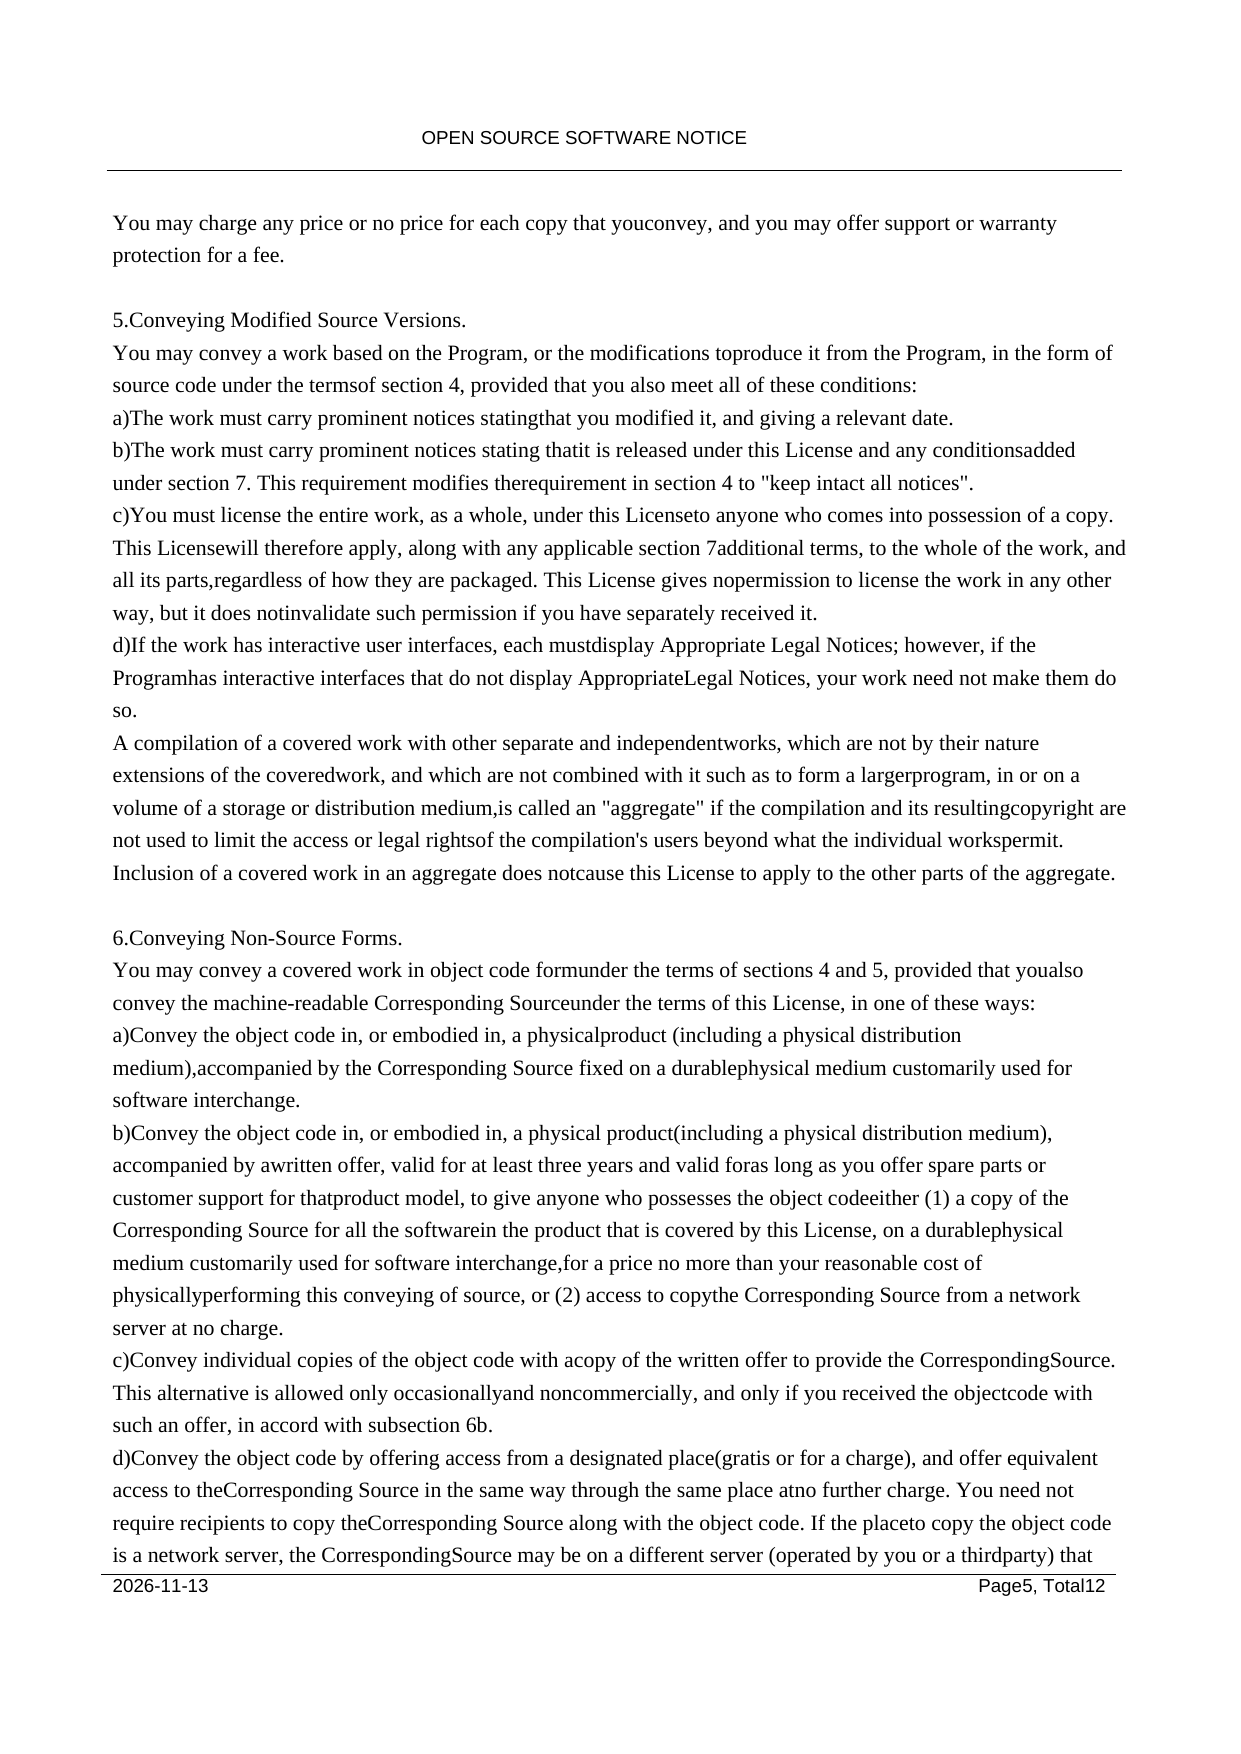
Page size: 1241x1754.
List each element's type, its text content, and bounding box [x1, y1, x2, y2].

text a)Convey the object code in, or embodied in, a physicalproduct (including a physical distribution medium),accompanied by the Corresponding Source fixed on a durablephysical medium customarily used for software interchange. [112, 1019, 1128, 1116]
text b)Convey the object code in, or embodied in, a physical product(including a physical distribution medium), accompanied by awritten offer, valid for at least three years and valid foras long as you offer spare parts or customer support for thatproduct model, to give anyone who possesses the object codeeither (1) a copy of the Corresponding Source for all the softwarein the product that is covered by this License, on a durablephysical medium customarily used for software interchange,for a price no more than your reasonable cost of physicallyperforming this conveying of source, or (2) access to copythe Corresponding Source from a network server at no charge. [112, 1116, 1128, 1344]
text b)The work must carry prominent notices stating thatit is released under this License and any conditionsadded under section 7. This requirement modifies therequirement in section 4 to "keep intact all notices". [112, 434, 1128, 499]
text You may convey a work based on the Program, or the modifications toproduce it from the Program, in the form of source code under the termsof section 4, provided that you also meet all of these conditions: [112, 336, 1128, 401]
text 6.Conveying Non-Source Forms. [112, 921, 1128, 954]
text c)You must license the entire work, as a whole, under this Licenseto anyone who comes into possession of a copy. This Licensewill therefore apply, along with any applicable section 7additional terms, to the whole of the work, and all its parts,regardless of how they are packaged. This License gives nopermission to license the work in any other way, but it does notinvalidate such permission if you have separately received it. [112, 499, 1128, 629]
text A compilation of a covered work with other separate and independentworks, which are not by their nature extensions of the coveredwork, and which are not combined with it such as to form a largerprogram, in or on a volume of a storage or distribution medium,is called an "aggregate" if the compilation and its resultingcopyright are not used to limit the access or legal rightsof the compilation's users beyond what the individual workspermit. Inclusion of a covered work in an aggregate does notcause this License to apply to the other parts of the aggregate. [112, 726, 1128, 889]
text 5.Conveying Modified Source Versions. [112, 304, 1128, 336]
text c)Convey individual copies of the object code with acopy of the written offer to provide the CorrespondingSource. This alternative is allowed only occasionallyand noncommercially, and only if you received the objectcode with such an offer, in accord with subsection 6b. [112, 1344, 1128, 1441]
text You may charge any price or no price for each copy that youconvey, and you may offer support or warranty protection for a fee. [112, 206, 1128, 271]
text a)The work must carry prominent notices statingthat you modified it, and giving a relevant date. [112, 401, 1128, 434]
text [112, 1441, 1128, 1571]
text d)If the work has interactive user interfaces, each mustdisplay Appropriate Legal Notices; however, if the Programhas interactive interfaces that do not display AppropriateLegal Notices, your work need not make them do so. [112, 629, 1128, 726]
text You may convey a covered work in object code formunder the terms of sections 4 and 5, provided that youalso convey the machine-readable Corresponding Sourceunder the terms of this License, in one of these ways: [112, 954, 1128, 1019]
